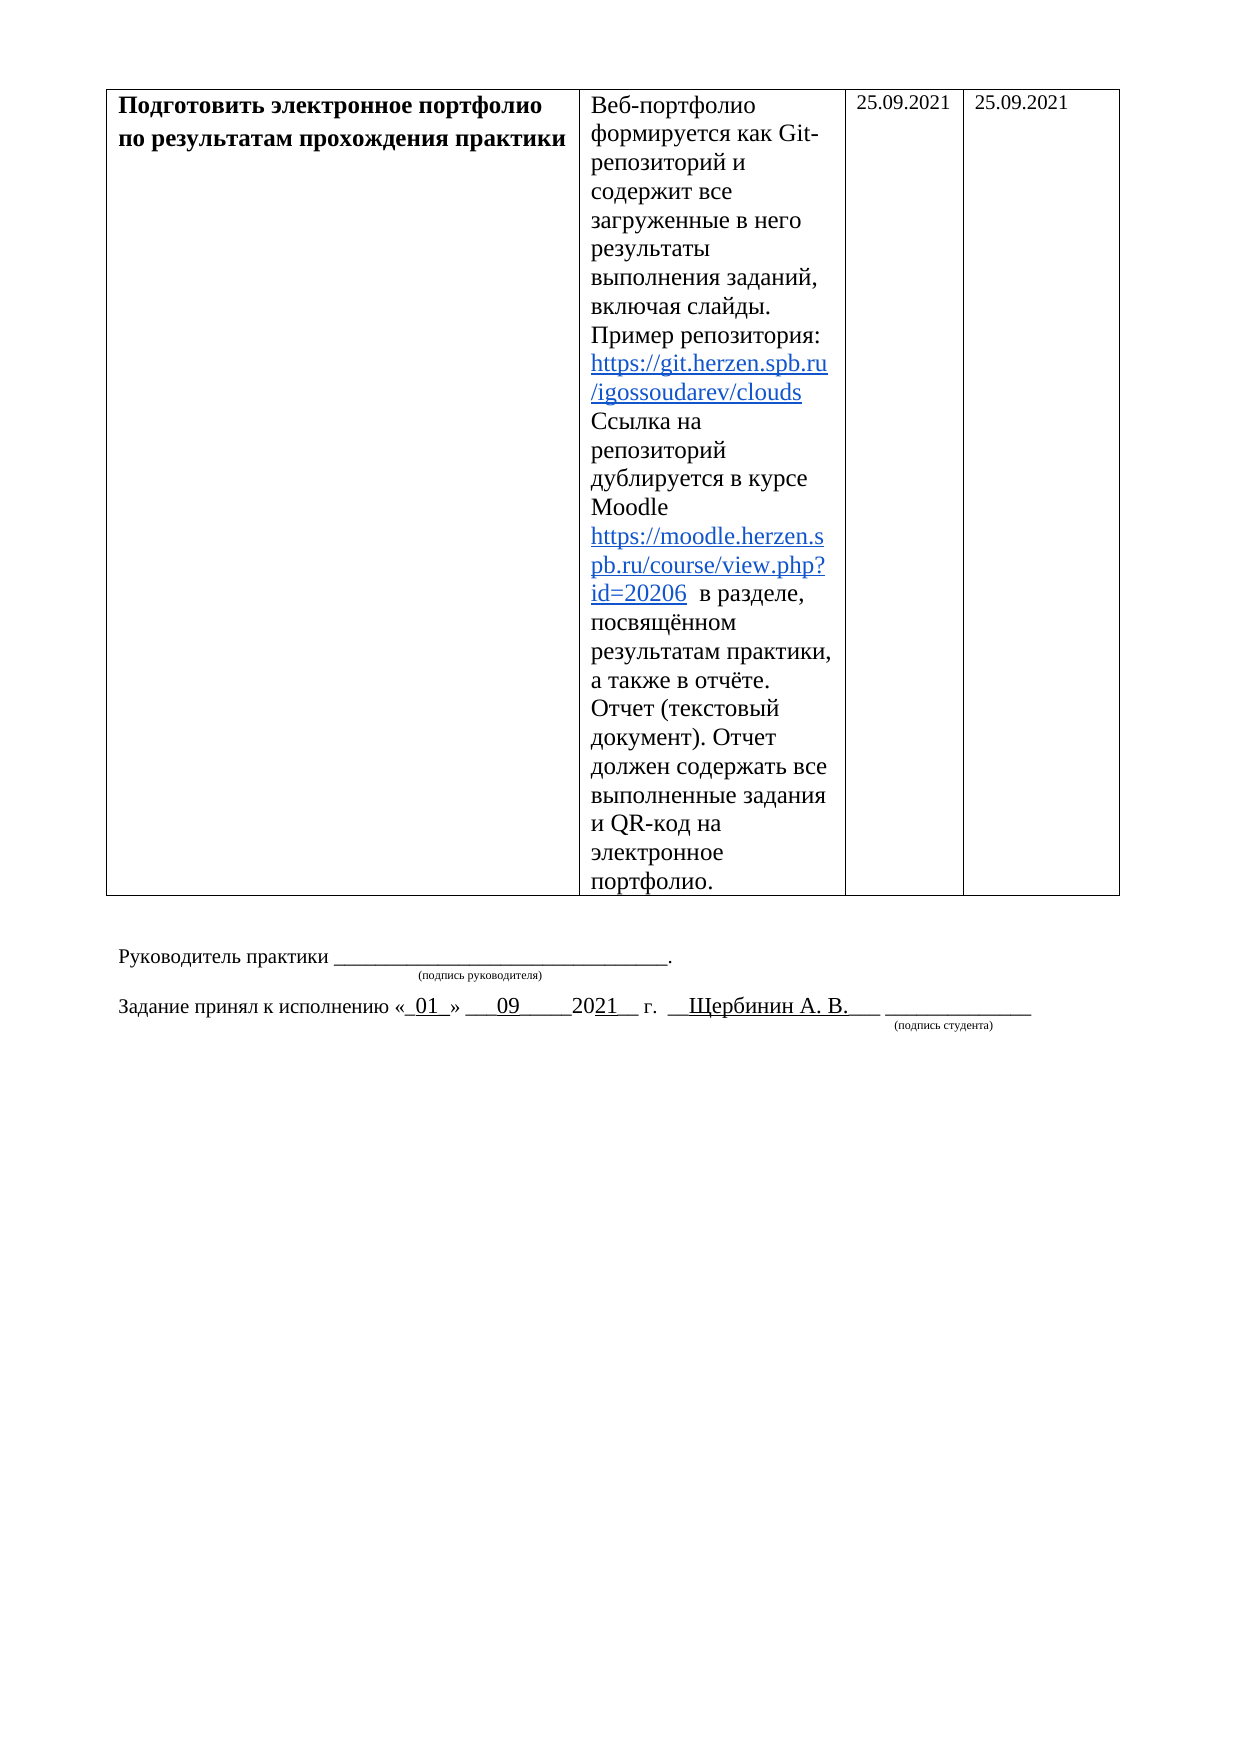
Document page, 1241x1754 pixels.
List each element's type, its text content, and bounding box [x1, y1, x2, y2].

table_cell Подготовить электронное портфолио по результатам прохождения практики [107, 90, 579, 895]
table_cell 25.09.2021 [964, 90, 1119, 895]
table_cell 25.09.2021 [846, 90, 963, 895]
table_cell Веб-портфолио формируется как Git-репозиторий и содержит все загруженные в него результаты выполнения заданий, включая слайды. Пример репозитория: https://git.herzen.spb.ru/igossoudarev/clouds Ссылка на репозиторий дублируется в курсе Moodle https://moodle.herzen.spb.ru/course/view.php?id=20206 в разделе, посвящённом результатам практики, а также в отчёте. Отчет (текстовый документ). Отчет должен содержать все выполненные задания и QR-код на электронное портфолио. [580, 90, 845, 895]
text Руководитель практики ________________________________. [118, 944, 1152, 968]
text (подпись руководителя) [343, 968, 1152, 992]
text Задание принял к исполнению «_01_» ___09_____2021__ г. __Щербинин А. В.___ ______________ [118, 992, 1152, 1018]
text (подпись студента) [118, 1018, 1152, 1042]
